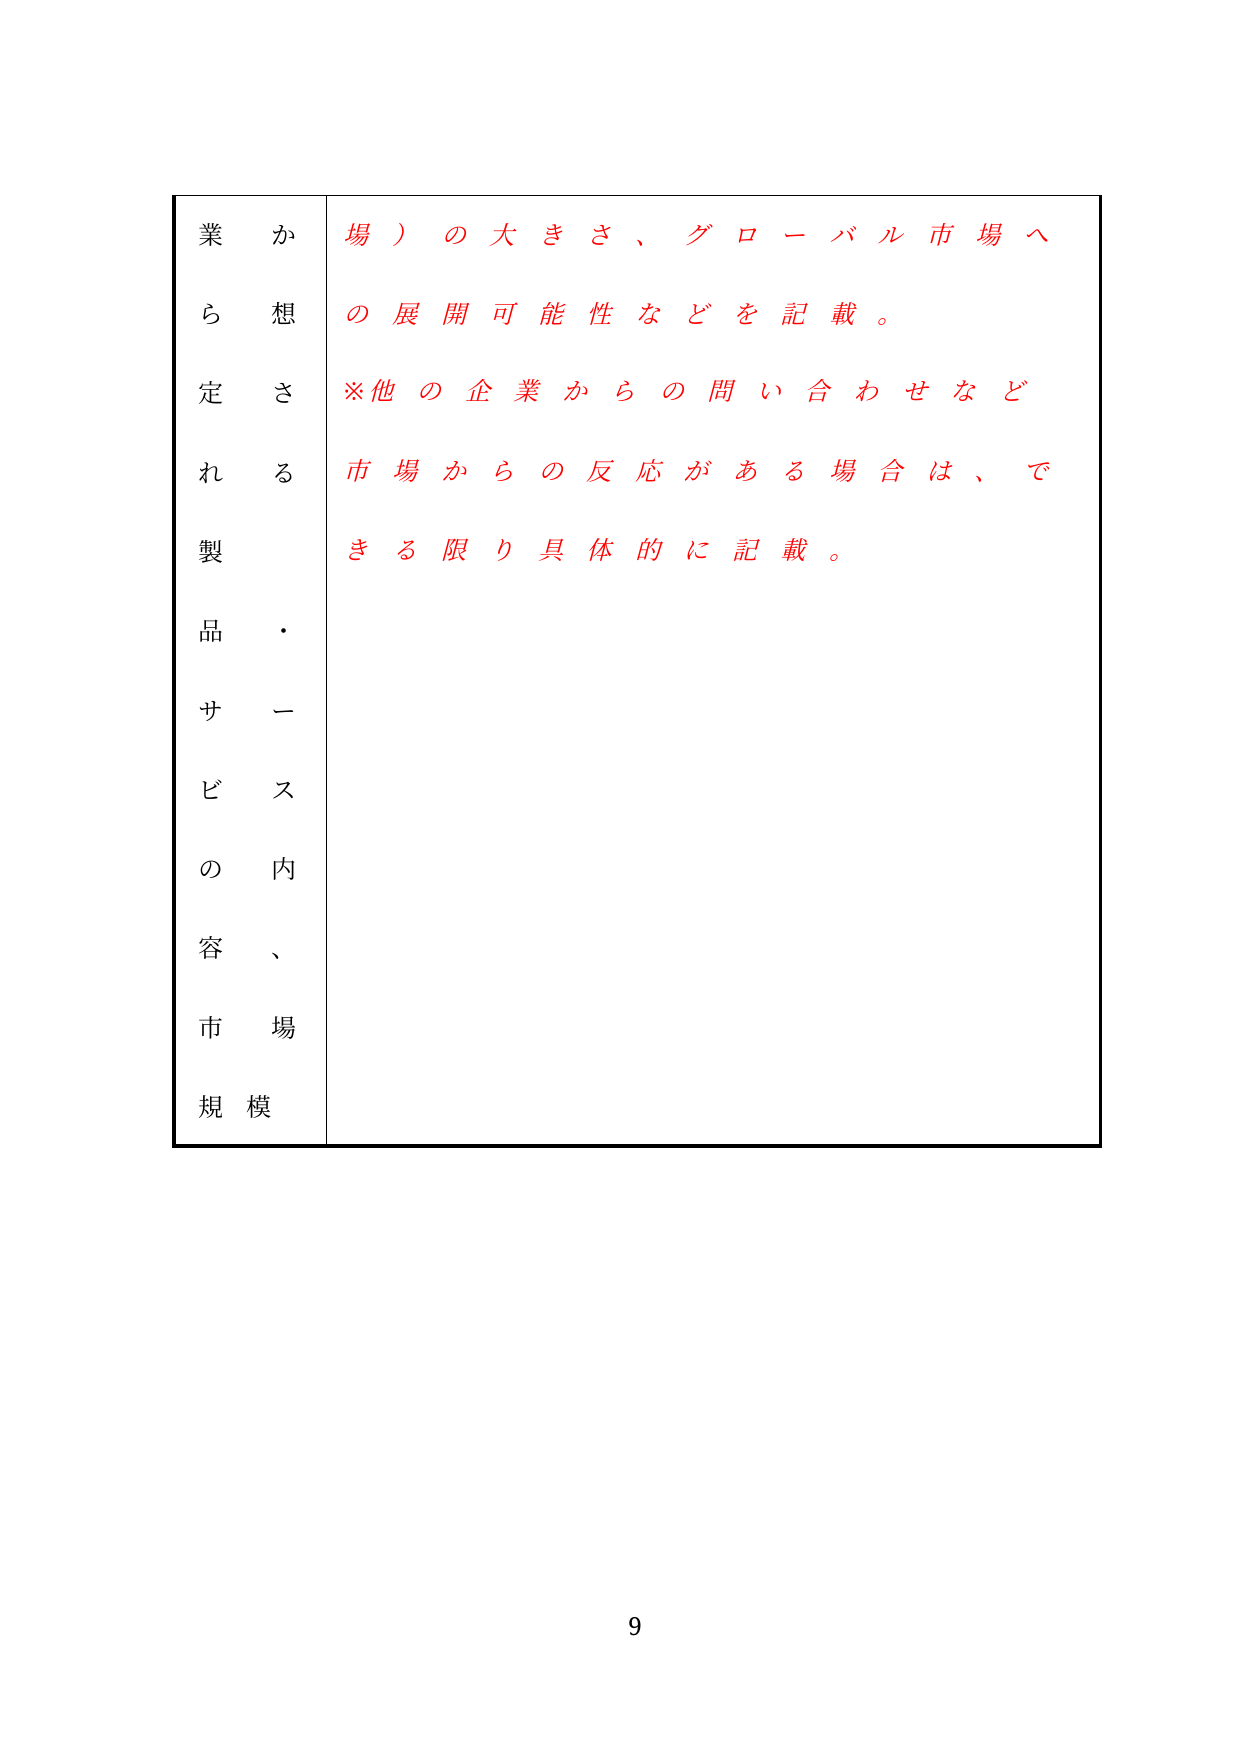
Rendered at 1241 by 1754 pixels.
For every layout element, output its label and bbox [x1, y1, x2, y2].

table_cell [327, 196, 1099, 1144]
table_cell [176, 196, 326, 1144]
